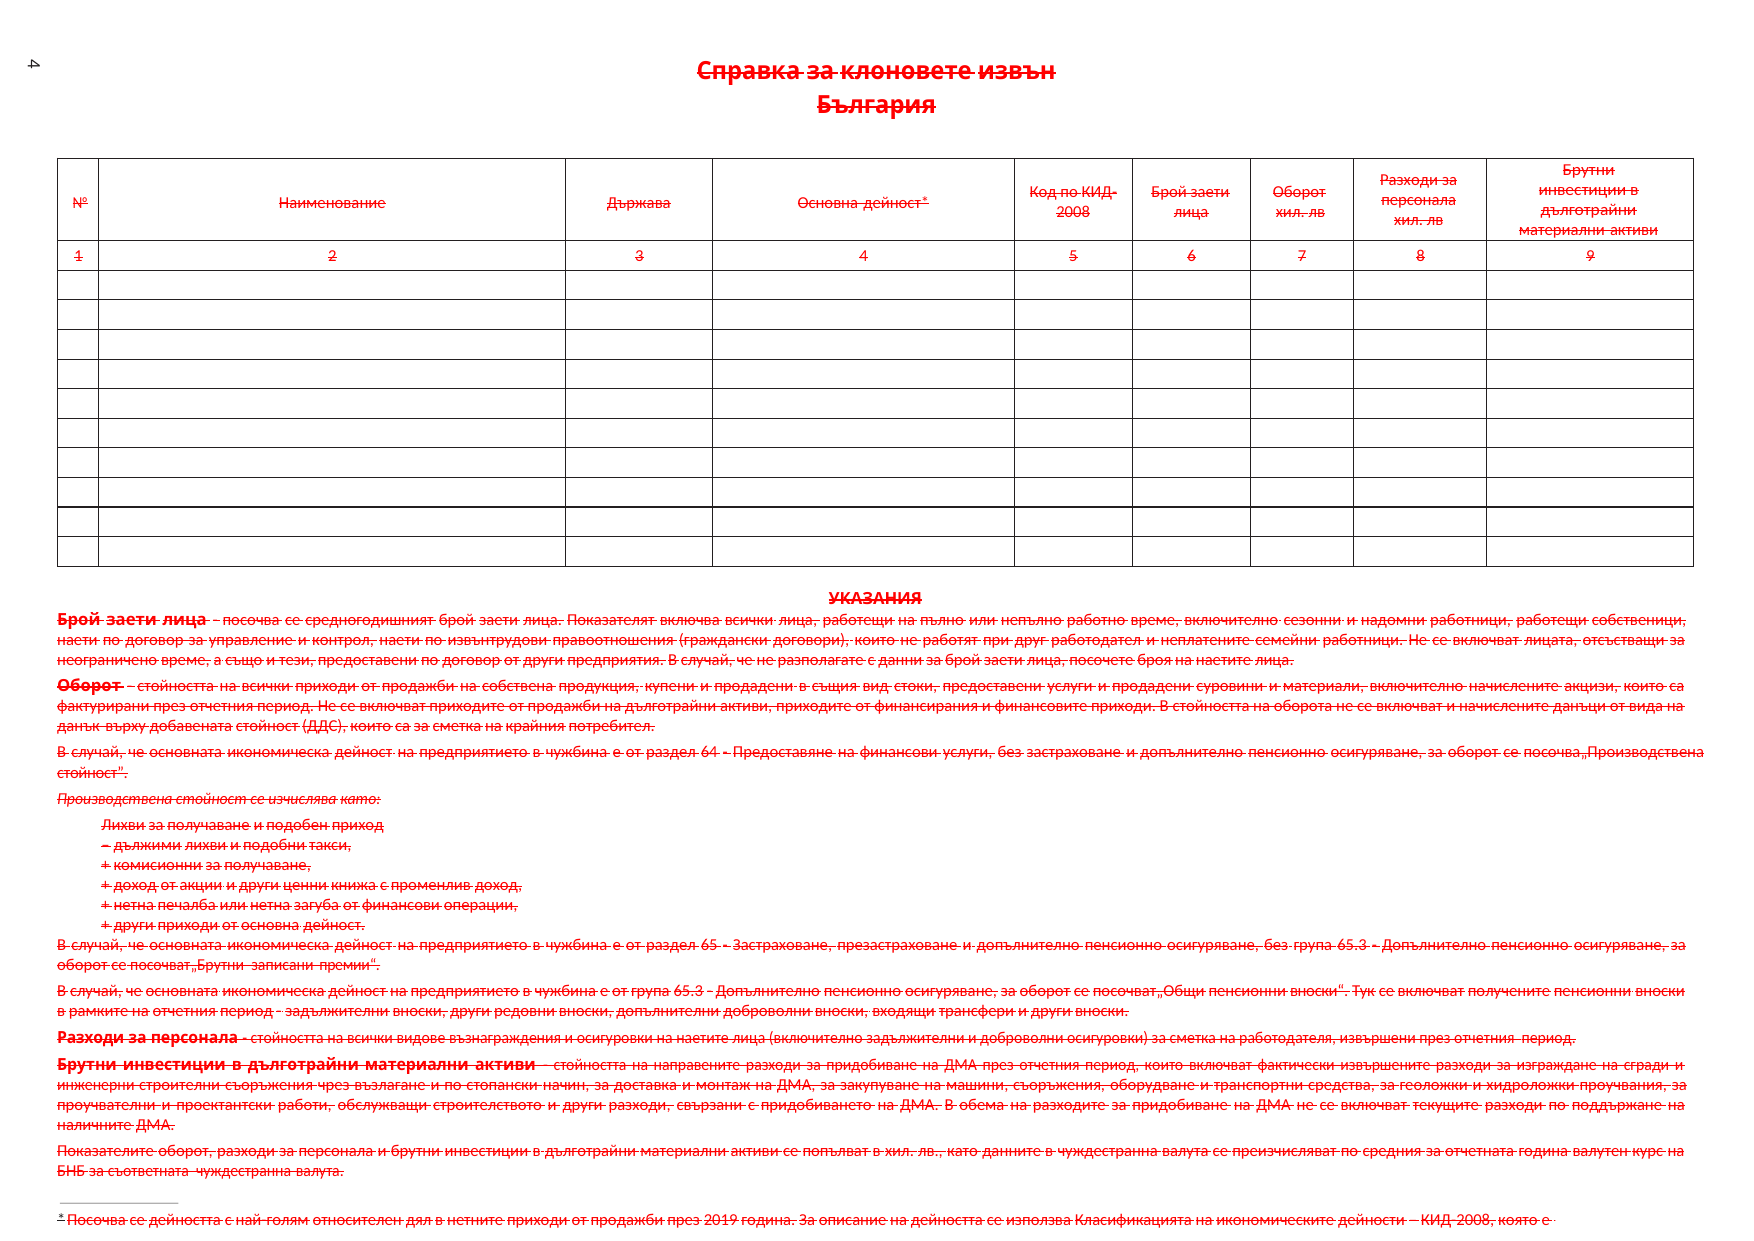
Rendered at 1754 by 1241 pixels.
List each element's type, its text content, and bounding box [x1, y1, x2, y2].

table_cell [1015, 360, 1132, 388]
table_cell [1015, 508, 1132, 536]
table_cell [713, 508, 1014, 536]
text – дължими лихви и подобни такси, [101, 834, 1588, 854]
table_cell [566, 330, 712, 358]
table_cell [1354, 389, 1486, 418]
table_cell [99, 419, 565, 447]
text УКАЗАНИЯ [648, 588, 1102, 609]
table_cell [713, 537, 1014, 566]
table_cell [1487, 419, 1693, 447]
table_header Държава [566, 159, 712, 240]
table_cell [1354, 478, 1486, 506]
table_cell [58, 448, 98, 477]
table_cell [713, 478, 1014, 506]
table_cell [713, 300, 1014, 329]
table_header Основна дейност* [713, 159, 1014, 240]
table_cell [1015, 537, 1132, 566]
table_cell [58, 389, 98, 418]
table_cell [58, 360, 98, 388]
table_cell [1133, 537, 1250, 566]
table_header № [58, 159, 98, 240]
table_cell [1251, 271, 1353, 299]
table_cell [99, 389, 565, 418]
table_cell [1354, 537, 1486, 566]
table_cell [713, 360, 1014, 388]
text Справка за клоновете извън България [650, 53, 1102, 121]
table_cell [713, 389, 1014, 418]
table_cell [1487, 448, 1693, 477]
table_cell [1354, 271, 1486, 299]
table_cell 3 [566, 241, 712, 270]
text Оборот - стойността на всички приходи от продажби на собствена продукция, купени и продадени в същия вид стоки, предоставени услуги и продадени суровини и материали, включително начислените акцизи, които са фактурирани през отчетния период. Не се включват приходите от продажби на дълготрайни активи, приходите от финансирания и финансовите приходи. В стойността на оборота не се включват и начислените данъци от вида на данък върху добавената стойност (ДДС), които са за сметка на крайния потребител. [57, 675, 1687, 735]
table_cell [1133, 478, 1250, 506]
table_cell [1015, 271, 1132, 299]
table_header Наименование [99, 159, 565, 240]
table_cell [99, 360, 565, 388]
table_cell [1133, 419, 1250, 447]
table_cell [99, 330, 565, 358]
table_cell [99, 537, 565, 566]
text Показателите оборот, разходи за персонала и брутни инвестиции в дълготрайни материални активи се попълват в хил. лв., като данните в чуждестранна валута се преизчисляват по средния за отчетната година валутен курс на БНБ за съответната чуждестранна валута. [57, 1141, 1687, 1181]
table_cell [1251, 330, 1353, 358]
table_cell [1354, 419, 1486, 447]
table_cell [58, 508, 98, 536]
table_cell [1015, 330, 1132, 358]
table_header Оборот хил. лв [1251, 159, 1353, 240]
table_cell [1487, 537, 1693, 566]
text Брутни инвестиции в дълготрайни материални активи - стойността на направените разходи за придобиване на ДМА през отчетния период, които включват фактически извършените разходи за изграждане на сгради и инженерни строителни съоръжения чрез възлагане и по стопански начин, за доставка и монтаж на ДМА, за закупуване на машини, съоръжения, оборудване и транспортни средства, за геоложки и хидроложки проучвания, за проучвателни и проектантски работи, обслужващи строителството и други разходи, свързани с придобиването на ДМА. В обема на разходите за придобиване на ДМА не се включват текущите разходи по поддържане на наличните ДМА. [57, 1054, 1687, 1134]
table_cell [566, 419, 712, 447]
table_cell [1133, 330, 1250, 358]
table_cell [1133, 271, 1250, 299]
table_cell [1251, 508, 1353, 536]
text Лихви за получаване и подобен приход [101, 814, 1588, 834]
table_cell [1015, 448, 1132, 477]
text + доход от акции и други ценни книжа с променлив доход, [101, 874, 1588, 894]
table_cell [1015, 300, 1132, 329]
table_cell [566, 271, 712, 299]
table_cell 5 [1015, 241, 1132, 270]
table_cell [1251, 300, 1353, 329]
table_cell [566, 537, 712, 566]
table_cell [1251, 389, 1353, 418]
table_cell [1354, 448, 1486, 477]
table_cell [1133, 448, 1250, 477]
table_cell [1487, 478, 1693, 506]
table_cell [713, 419, 1014, 447]
table_cell [1487, 508, 1693, 536]
table_cell 8 [1354, 241, 1486, 270]
table_cell [1133, 508, 1250, 536]
table_cell [566, 478, 712, 506]
table_cell [566, 389, 712, 418]
table_cell [713, 448, 1014, 477]
table_cell [1251, 419, 1353, 447]
table_cell [1251, 537, 1353, 566]
table_cell [99, 271, 565, 299]
table_cell [713, 271, 1014, 299]
table_cell [1354, 300, 1486, 329]
table_cell [1015, 389, 1132, 418]
table_cell [713, 330, 1014, 358]
table_cell [99, 508, 565, 536]
table_cell [566, 508, 712, 536]
table_cell [58, 300, 98, 329]
table_cell [1251, 478, 1353, 506]
table_header Брутни инвестиции в дълготрайни материални активи хил. лв [1487, 159, 1693, 240]
table_cell [99, 448, 565, 477]
text + други приходи от основна дейност. [101, 914, 1588, 934]
table_cell [1251, 448, 1353, 477]
table_header Разходи за персонала хил. лв [1354, 159, 1486, 240]
table_cell [58, 330, 98, 358]
table_cell [1133, 300, 1250, 329]
table_cell [58, 271, 98, 299]
text + нетна печалба или нетна загуба от финансови операции, [101, 894, 1588, 914]
table_header Код по КИД- 2008 [1015, 159, 1132, 240]
table_cell [58, 419, 98, 447]
table_cell [1354, 330, 1486, 358]
table_cell [1354, 508, 1486, 536]
table_cell 1 [58, 241, 98, 270]
table_cell [1487, 300, 1693, 329]
table_cell 7 [1251, 241, 1353, 270]
table_cell [566, 448, 712, 477]
table_cell 6 [1133, 241, 1250, 270]
table_cell [1354, 360, 1486, 388]
table_cell [99, 478, 565, 506]
text В случай, че основната икономическа дейност на предприятието в чужбина е от група 65.3 - Допълнително пенсионно осигуряване, за оборот се посочват„Общи пенсионни вноски“. Тук се включват получените пенсионни вноски в рамките на отчетния период - задължителни вноски, други редовни вноски, допълнителни доброволни вноски, входящи трансфери и други вноски. [57, 980, 1687, 1020]
table_cell [1487, 389, 1693, 418]
text Брой заети лица - посочва се средногодишният брой заети лица. Показателят включва всички лица, работещи на пълно или непълно работно време, включително сезонни и надомни работници, работещи собственици, наети по договор за управление и контрол, наети по извънтрудови правоотношения (граждански договори), които не работят при друг работодател и неплатените семейни работници. Не се включват лицата, отсъстващи за неограничено време, а също и тези, предоставени по договор от други предприятия. В случай, че не разполагате с данни за брой заети лица, посочете броя на наетите лица. [57, 609, 1687, 669]
table_cell [1015, 478, 1132, 506]
table_cell [1133, 360, 1250, 388]
text В случай, че основната икономическа дейност на предприятието в чужбина е от раздел 64 - Предоставяне на финансови услуги, без застраховане и допълнително пенсионно осигуряване, за оборот се посочва„Производствена стойност”. [57, 742, 1706, 782]
text + комисионни за получаване, [101, 854, 1588, 874]
table_cell [1487, 271, 1693, 299]
table_cell [1133, 389, 1250, 418]
table_cell 9 [1487, 241, 1693, 270]
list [57, 1209, 1588, 1229]
table_cell [99, 300, 565, 329]
table_cell [1487, 360, 1693, 388]
table_cell [1487, 330, 1693, 358]
text Разходи за персонала - стойността на всички видове възнаграждения и осигуровки на наетите лица (включително задължителни и доброволни осигуровки) за сметка на работодателя, извършени през отчетния период. [57, 1026, 1706, 1048]
text Производствена стойност се изчислява като: [57, 788, 1706, 808]
table_cell [566, 360, 712, 388]
text В случай, че основната икономическа дейност на предприятието в чужбина е от раздел 65 - Застраховане, презастраховане и допълнително пенсионно осигуряване, без група 65.3 - Допълнително пенсионно осигуряване, за оборот се посочват„Брутни записани премии“. [57, 935, 1686, 974]
table_cell [58, 478, 98, 506]
table_cell [1251, 360, 1353, 388]
table_cell [58, 537, 98, 566]
table_cell [566, 300, 712, 329]
table_header Брой заети лица [1133, 159, 1250, 240]
table_cell [1015, 419, 1132, 447]
table_cell 4 [713, 241, 1014, 270]
table_cell 2 [99, 241, 565, 270]
